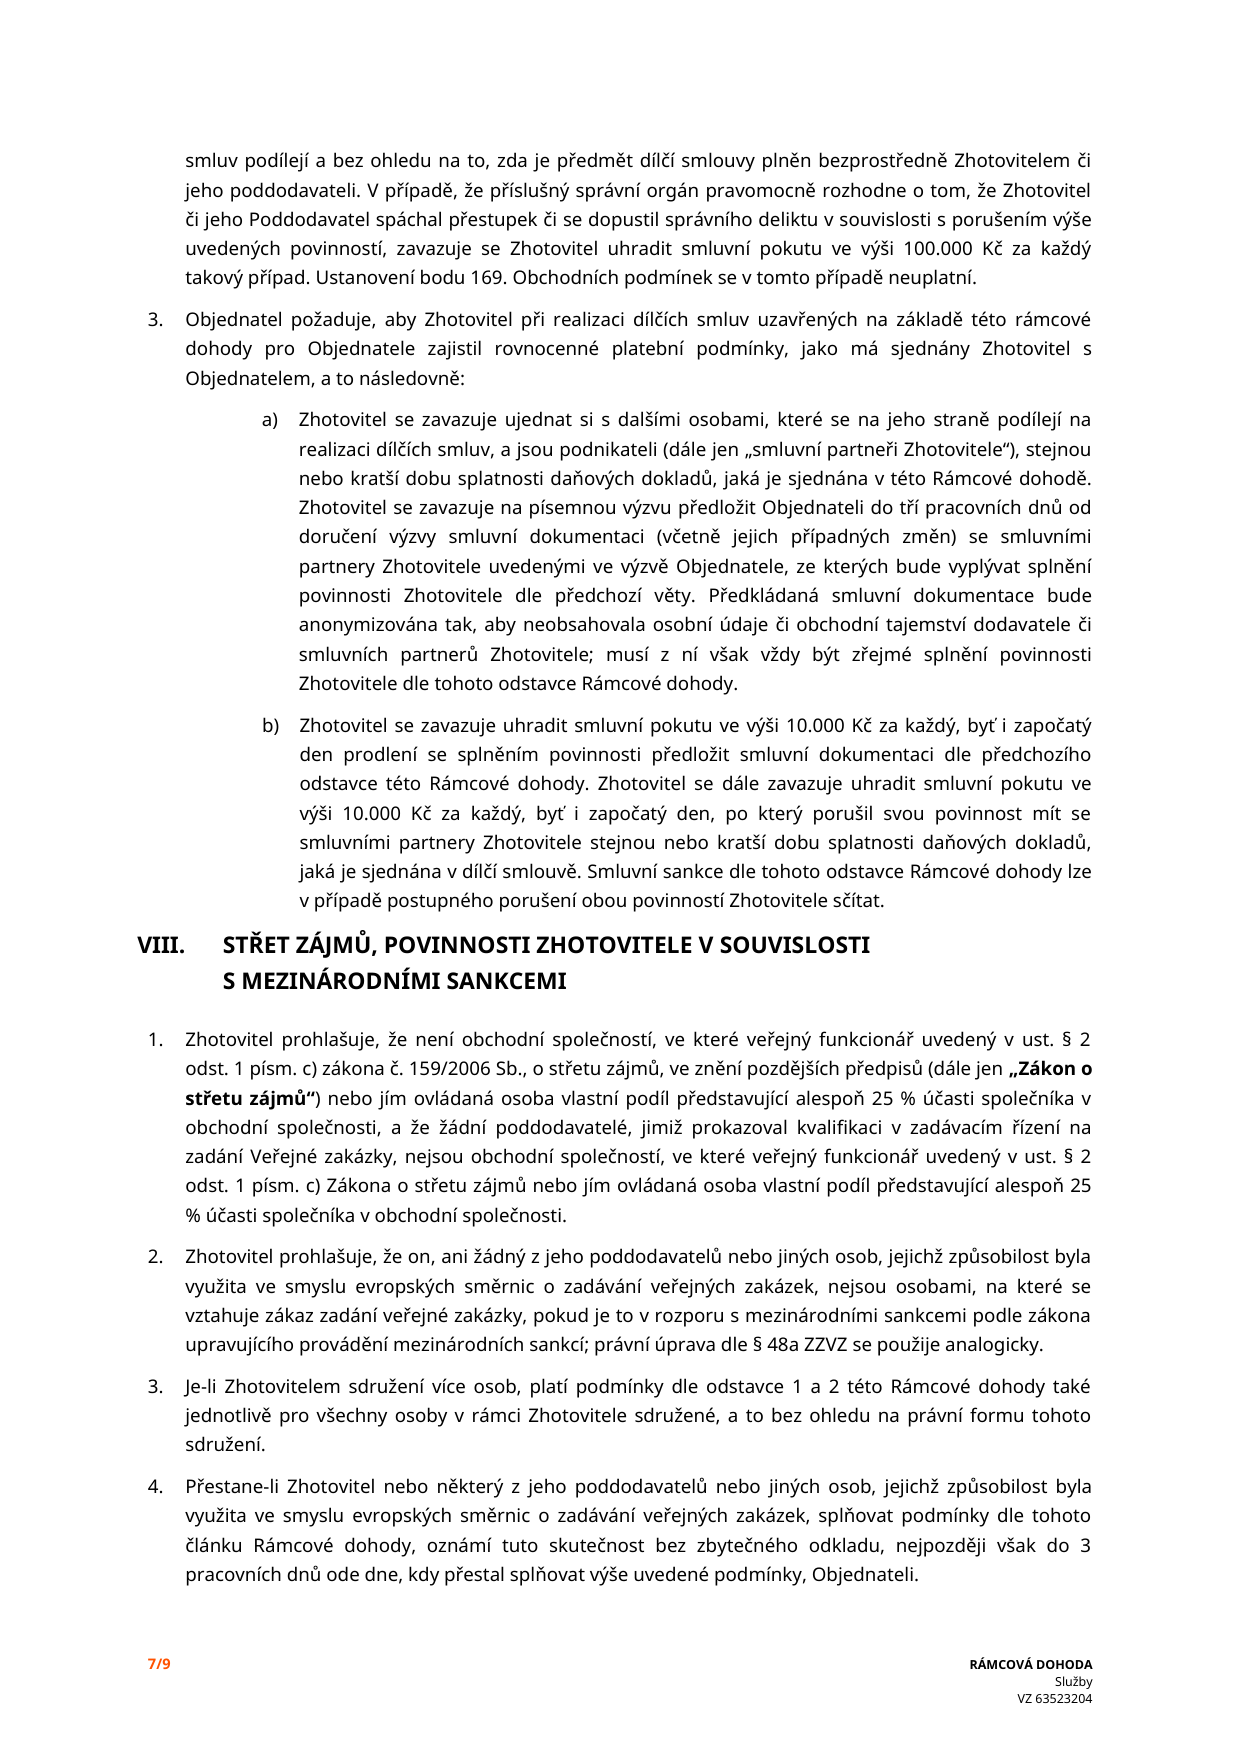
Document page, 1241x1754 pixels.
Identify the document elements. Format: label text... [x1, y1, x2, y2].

list Zhotovitel prohlašuje, že on, ani žádný z jeho poddodavatelů nebo jiných osob, jejichž způsobilost byla využita ve smyslu evropských směrnic o zadávání veřejných zakázek, nejsou osobami, na které se vztahuje zákaz zadání veřejné zakázky, pokud je to v rozporu s mezinárodními sankcemi podle zákona upravujícího provádění mezinárodních sankcí; právní úprava dle § 48a ZZVZ se použije analogicky. [148, 1244, 1093, 1357]
list Přestane-li Zhotovitel nebo některý z jeho poddodavatelů nebo jiných osob, jejichž způsobilost byla využita ve smyslu evropských směrnic o zadávání veřejných zakázek, splňovat podmínky dle tohoto článku Rámcové dohody, oznámí tuto skutečnost bez zbytečného odkladu, nejpozději však do 3 pracovních dnů ode dne, kdy přestal splňovat výše uvedené podmínky, Objednateli. [148, 1473, 1093, 1587]
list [148, 148, 1093, 290]
list Zhotovitel se zavazuje ujednat si s dalšími osobami, které se na jeho straně podílejí na realizaci dílčích smluv, a jsou podnikateli (dále jen „smluvní partneři Zhotovitele“), stejnou nebo kratší dobu splatnosti daňových dokladů, jaká je sjednána v této Rámcové dohodě. Zhotovitel se zavazuje na písemnou výzvu předložit Objednateli do tří pracovních dnů od doručení výzvy smluvní dokumentaci (včetně jejich případných změn) se smluvními partnery Zhotovitele uvedenými ve výzvě Objednatele, ze kterých bude vyplývat splnění povinnosti Zhotovitele dle předchozí věty. Předkládaná smluvní dokumentace bude anonymizována tak, aby neobsahovala osobní údaje či obchodní tajemství dodavatele či smluvních partnerů Zhotovitele; musí z ní však vždy být zřejmé splnění povinnosti Zhotovitele dle tohoto odstavce Rámcové dohody. [262, 407, 1093, 696]
list Zhotovitel prohlašuje, že není obchodní společností, ve které veřejný funkcionář uvedený v ust. § 2 odst. 1 písm. c) zákona č. 159/2006 Sb., o střetu zájmů, ve znění pozdějších předpisů (dále jen „Zákon o střetu zájmů“) nebo jím ovládaná osoba vlastní podíl představující alespoň 25 % účasti společníka v obchodní společnosti, a že žádní poddodavatelé, jimiž prokazoval kvalifikaci v zadávacím řízení na zadání Veřejné zakázky, nejsou obchodní společností, ve které veřejný funkcionář uvedený v ust. § 2 odst. 1 písm. c) Zákona o střetu zájmů nebo jím ovládaná osoba vlastní podíl představující alespoň 25 % účasti společníka v obchodní společnosti. [148, 1026, 1093, 1227]
list Zhotovitel se zavazuje uhradit smluvní pokutu ve výši 10.000 Kč za každý, byť i započatý den prodlení se splněním povinnosti předložit smluvní dokumentaci dle předchozího odstavce této Rámcové dohody. Zhotovitel se dále zavazuje uhradit smluvní pokutu ve výši 10.000 Kč za každý, byť i započatý den, po který porušil svou povinnost mít se smluvními partnery Zhotovitele stejnou nebo kratší dobu splatnosti daňových dokladů, jaká je sjednána v dílčí smlouvě. Smluvní sankce dle tohoto odstavce Rámcové dohody lze v případě postupného porušení obou povinností Zhotovitele sčítat. [262, 712, 1093, 913]
list Objednatel požaduje, aby Zhotovitel při realizaci dílčích smluv uzavřených na základě této rámcové dohody pro Objednatele zajistil rovnocenné platební podmínky, jako má sjednány Zhotovitel s Objednatelem, a to následovně: [148, 306, 1093, 391]
list STŘET ZÁJMŮ, POVINNOSTI ZHOTOVITELE V SOUVISLOSTI S MEZINÁRODNÍMI SANKCEMI [185, 929, 1093, 997]
list Je-li Zhotovitelem sdružení více osob, platí podmínky dle odstavce 1 a 2 této Rámcové dohody také jednotlivě pro všechny osoby v rámci Zhotovitele sdružené, a to bez ohledu na právní formu tohoto sdružení. [148, 1373, 1093, 1457]
